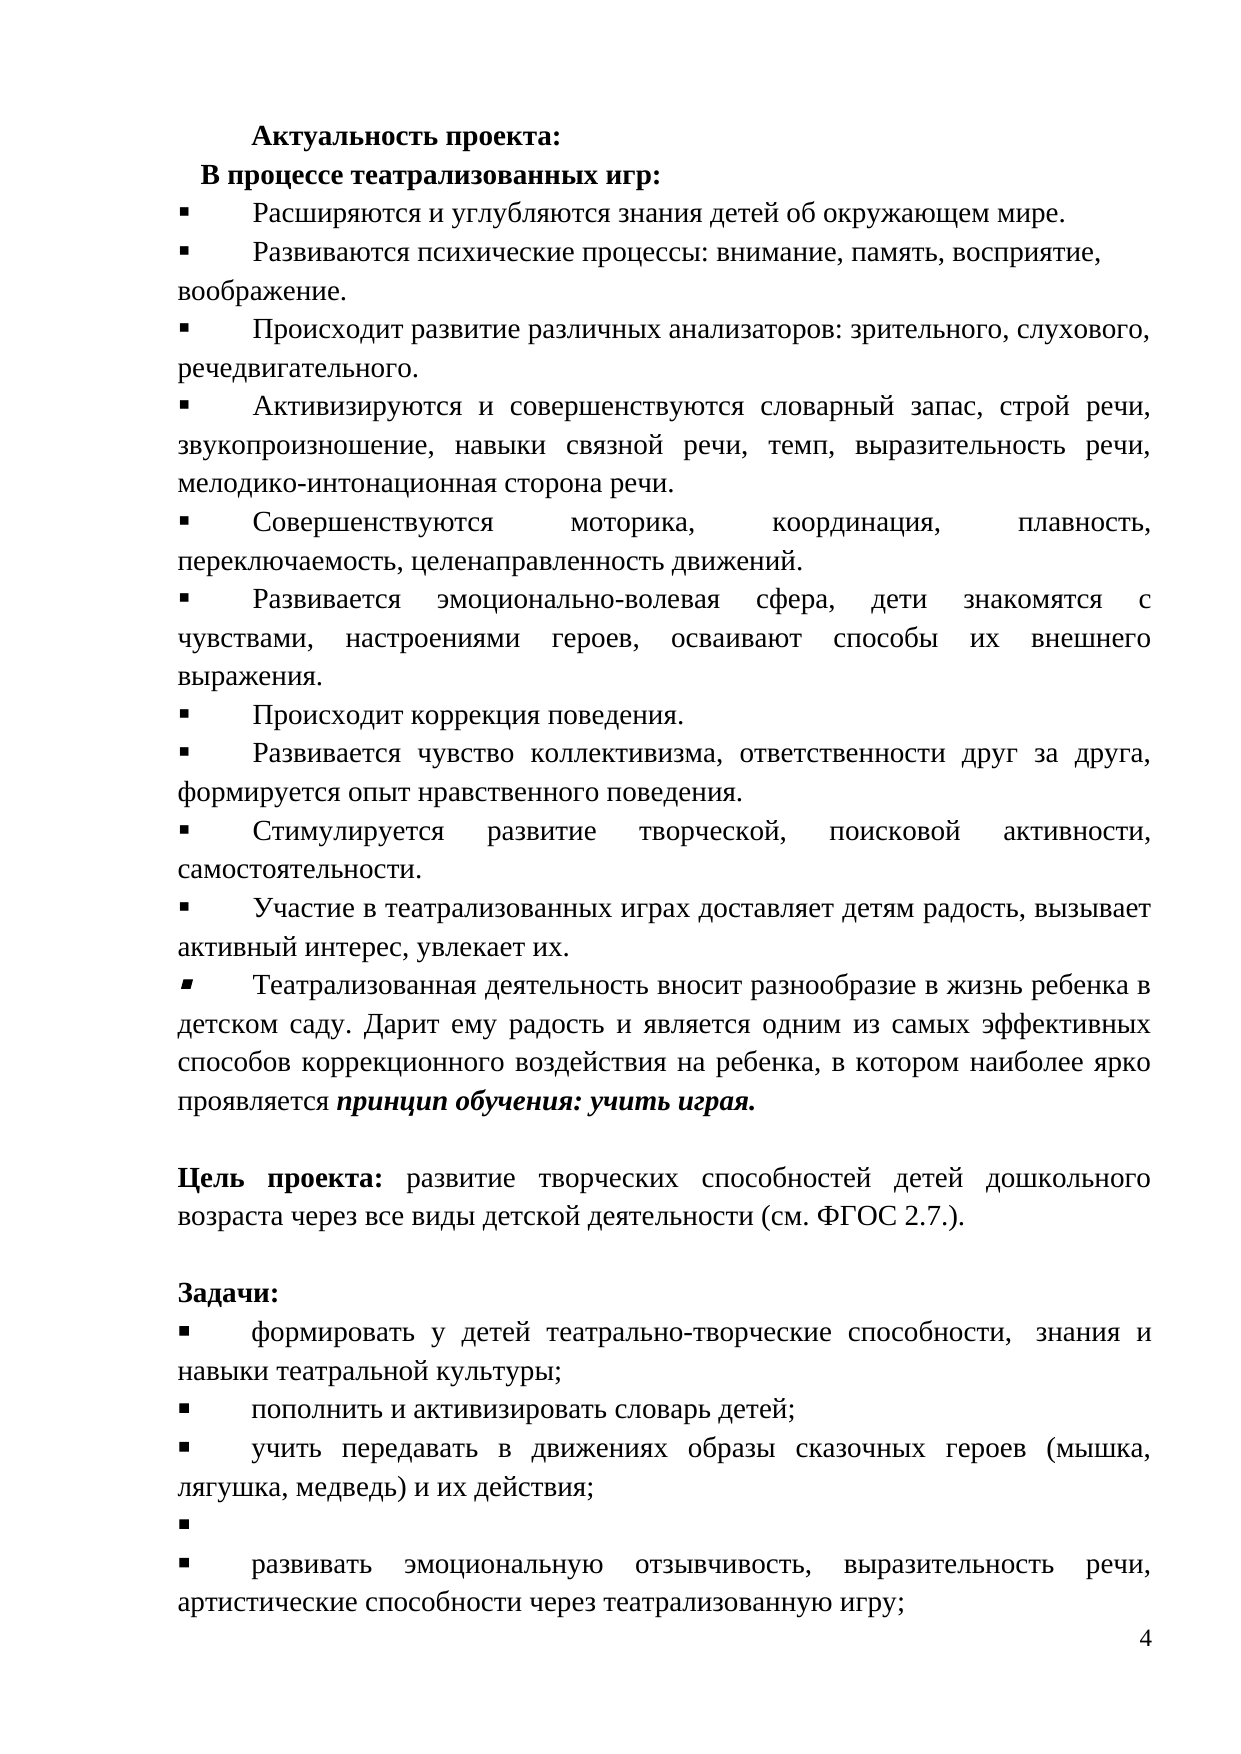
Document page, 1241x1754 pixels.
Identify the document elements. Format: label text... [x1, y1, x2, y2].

list пополнить и активизировать словарь детей; [177, 1391, 1152, 1425]
list Происходит коррекция поведения. [177, 697, 1152, 731]
list Участие в театрализованных играх доставляет детям радость, вызывает активный интерес, увлекает их. [177, 890, 1152, 962]
text Актуальность проекта: [177, 118, 1152, 152]
text Задачи: [177, 1276, 1152, 1309]
list Развивается чувство коллективизма, ответственности друг за друга, формируется опыт нравственного поведения. [177, 736, 1152, 808]
list Совершенствуются моторика, координация, плавность, переключаемость, целенаправленность движений. [177, 504, 1152, 576]
list Развиваются психические процессы: внимание, память, восприятие, воображение. [177, 234, 1152, 306]
list учить передавать в движениях образы сказочных героев (мышка, лягушка, медведь) и их действия; [177, 1430, 1152, 1502]
list Стимулируется развитие творческой, поисковой активности, самостоятельности. [177, 813, 1152, 885]
list Расширяются и углубляются знания детей об окружающем мире. [177, 195, 1152, 229]
list Активизируются и совершенствуются словарный запас, строй речи, звукопроизношение, навыки связной речи, темп, выразительность речи, мелодико-интонационная сторона речи. [177, 388, 1152, 499]
list Театрализованная деятельность вносит разнообразие в жизнь ребенка в детском саду. Дарит ему радость и является одним из самых эффективных способов коррекционного воздействия на ребенка, в котором наиболее ярко проявляется принцип обучения: учить играя. [177, 967, 1152, 1116]
list развивать эмоциональную отзывчивость, выразительность речи, артистические способности через театрализованную игру; [177, 1546, 1152, 1618]
text Цель проекта: развитие творческих способностей детей дошкольного возраста через все виды детской деятельности (см. ФГОС 2.7.). [177, 1160, 1152, 1232]
text В процессе театрализованных игр: [177, 157, 1152, 190]
list формировать у детей театрально-творческие способности, знания и навыки театральной культуры; [177, 1314, 1152, 1386]
list Развивается эмоционально-волевая сфера, дети знакомятся с чувствами, настроениями героев, осваивают способы их внешнего выражения. [177, 581, 1152, 692]
list Происходит развитие различных анализаторов: зрительного, слухового, речедвигательного. [177, 311, 1152, 383]
